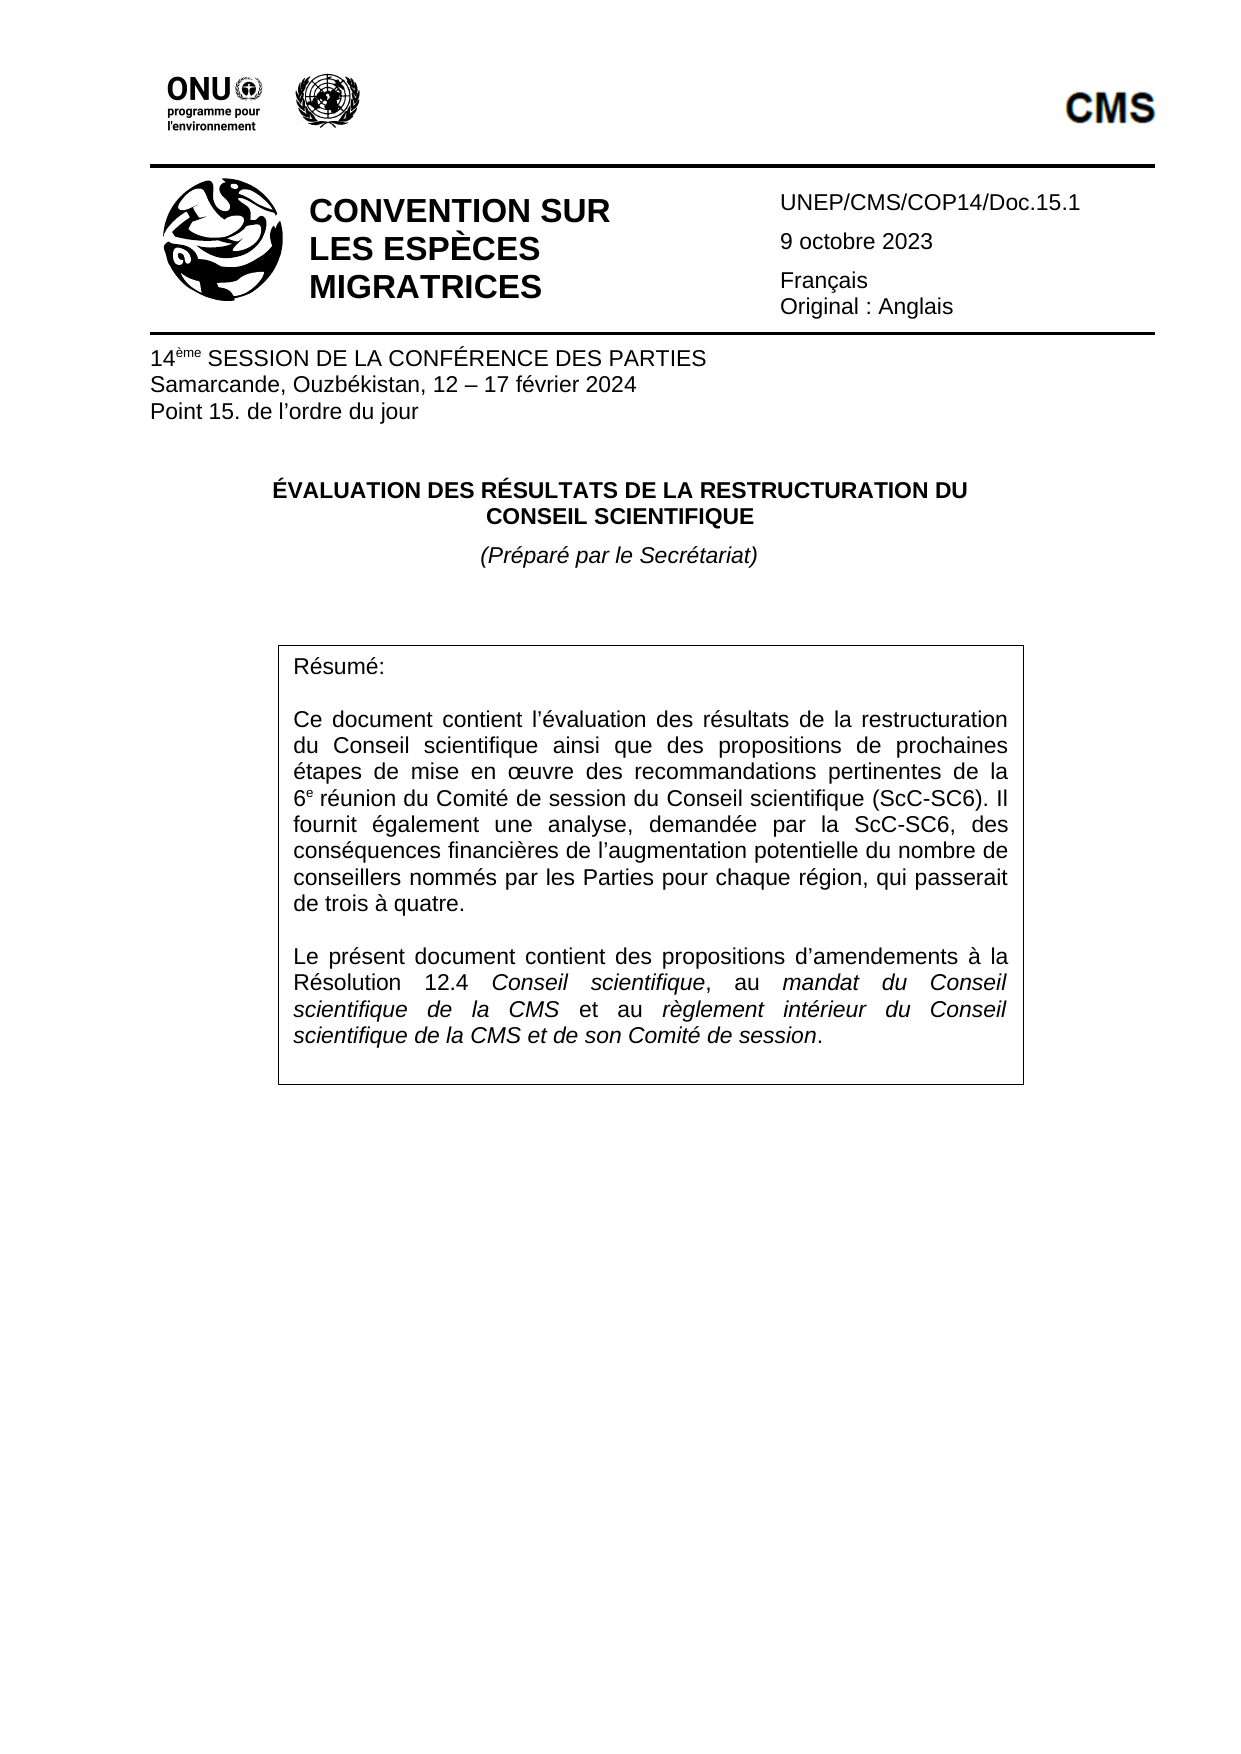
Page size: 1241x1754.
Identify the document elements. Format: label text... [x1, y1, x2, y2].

text CONSEIL SCIENTIFIQUE [150, 503, 1090, 529]
text ÉVALUATION DES RÉSULTATS DE LA RESTRUCTURATION DU [150, 477, 1090, 503]
table_header [150, 168, 309, 332]
text (Préparé par le Secrétariat) [150, 542, 1090, 568]
text Samarcande, Ouzbékistan, 12 – 17 février 2024 [150, 373, 1090, 398]
text 14ème SESSION DE LA CONFÉRENCE DES PARTIES [150, 344, 1090, 371]
table_header CONVENTION SUR LES ESPÈCES MIGRATRICES [309, 168, 769, 332]
text Point 15. de l’ordre du jour [150, 399, 1090, 424]
picture [1063, 85, 1158, 129]
picture [156, 45, 274, 163]
table_header UNEP/CMS/COP14/Doc.15.1 9 octobre 2023 Français Original : Anglais [769, 168, 1155, 332]
